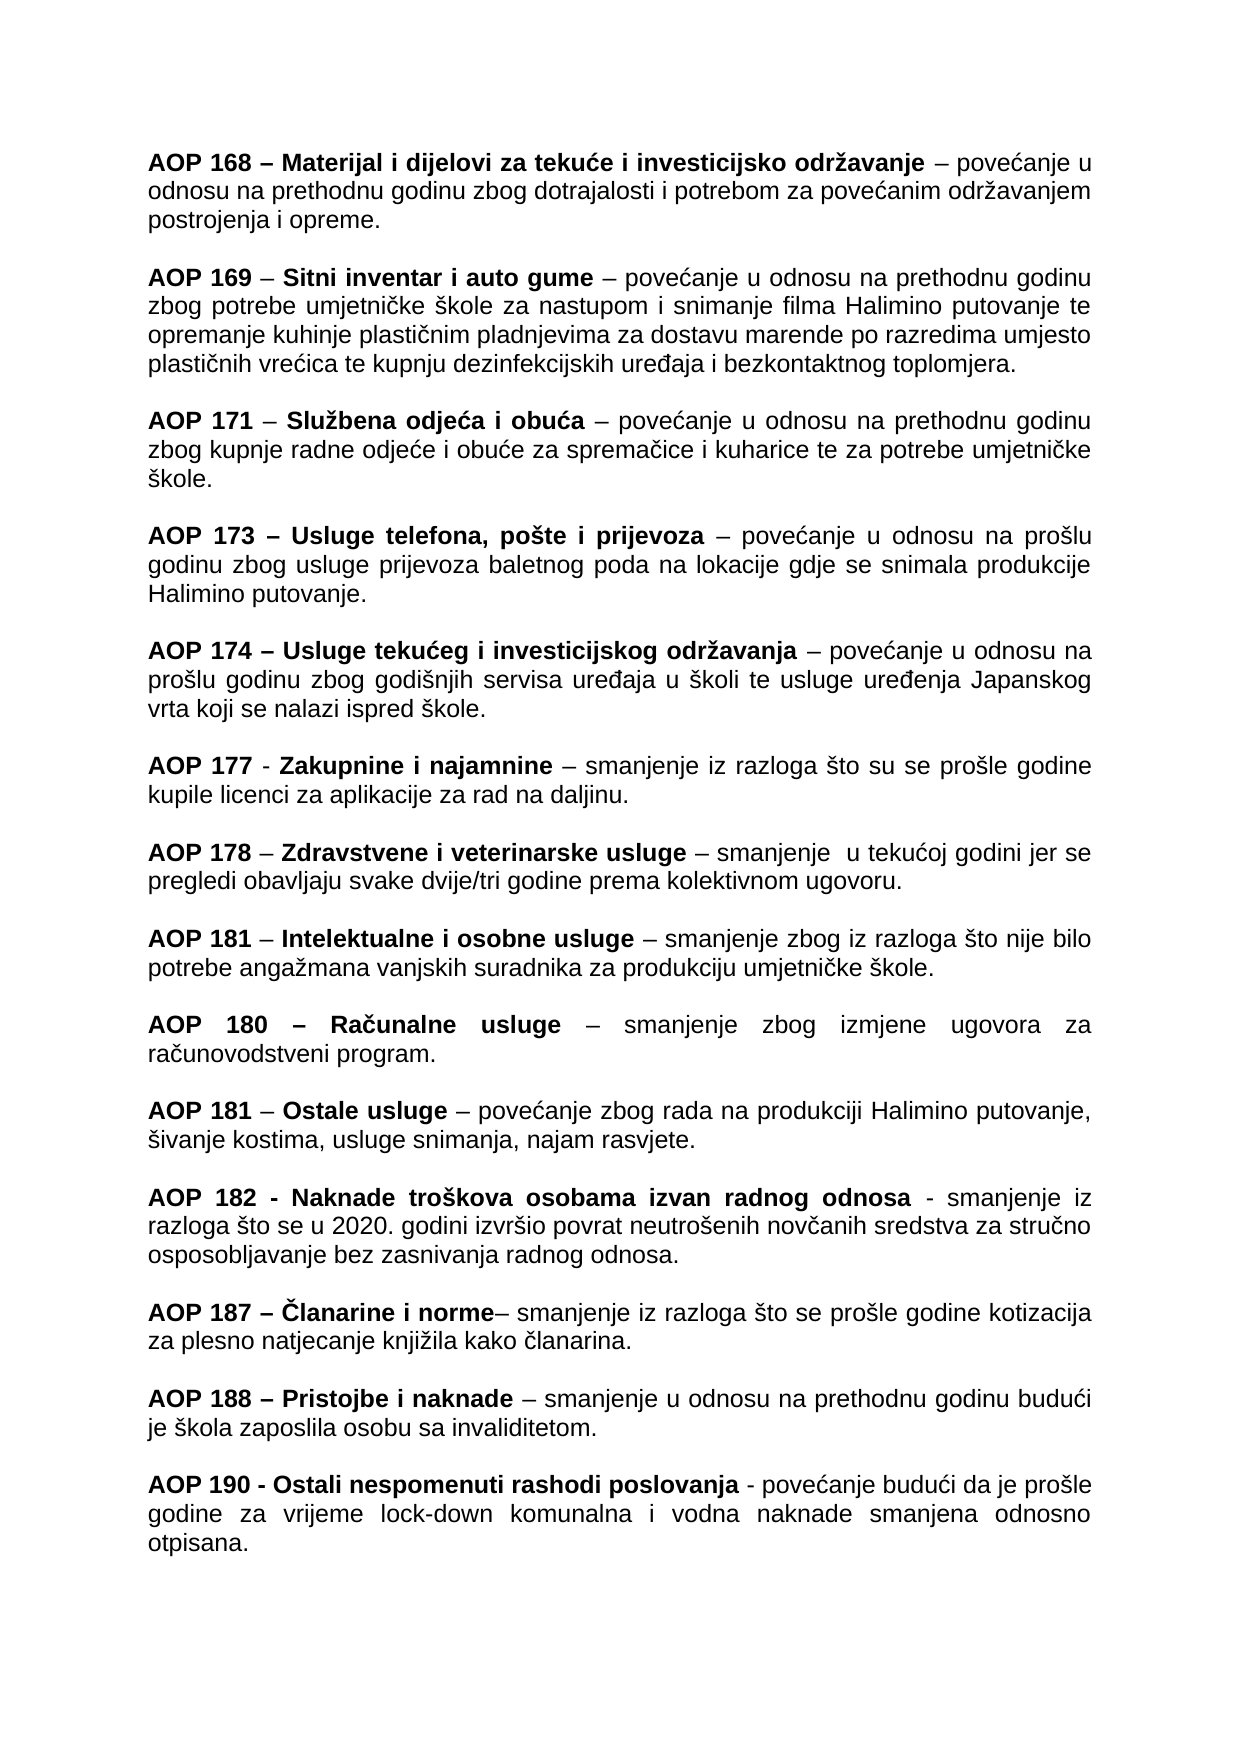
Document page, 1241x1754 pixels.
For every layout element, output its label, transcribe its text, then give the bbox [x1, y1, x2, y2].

text AOP 180 – Računalne usluge – smanjenje zbog izmjene ugovora za računovodstveni program. [148, 1010, 1093, 1068]
text AOP 178 – Zdravstvene i veterinarske usluge – smanjenje u tekućoj godini jer se pregledi obavljaju svake dvije/tri godine prema kolektivnom ugovoru. [148, 838, 1093, 895]
text AOP 181 – Intelektualne i osobne usluge – smanjenje zbog iz razloga što nije bilo potrebe angažmana vanjskih suradnika za produkciju umjetničke škole. [148, 924, 1093, 981]
text AOP 168 – Materijal i dijelovi za tekuće i investicijsko održavanje – povećanje u odnosu na prethodnu godinu zbog dotrajalosti i potrebom za povećanim održavanjem postrojenja i opreme. [148, 148, 1093, 234]
text AOP 188 – Pristojbe i naknade – smanjenje u odnosu na prethodnu godinu budući je škola zaposlila osobu sa invaliditetom. [148, 1384, 1093, 1441]
text AOP 182 - Naknade troškova osobama izvan radnog odnosa - smanjenje iz razloga što se u 2020. godini izvršio povrat neutrošenih novčanih sredstva za stručno osposobljavanje bez zasnivanja radnog odnosa. [148, 1183, 1093, 1269]
text AOP 181 – Ostale usluge – povećanje zbog rada na produkciji Halimino putovanje, šivanje kostima, usluge snimanja, najam rasvjete. [148, 1096, 1093, 1154]
text AOP 187 – Članarine i norme– smanjenje iz razloga što se prošle godine kotizacija za plesno natjecanje knjižila kako članarina. [148, 1298, 1093, 1355]
text AOP 169 – Sitni inventar i auto gume – povećanje u odnosu na prethodnu godinu zbog potrebe umjetničke škole za nastupom i snimanje filma Halimino putovanje te opremanje kuhinje plastičnim pladnjevima za dostavu marende po razredima umjesto plastičnih vrećica te kupnju dezinfekcijskih uređaja i bezkontaktnog toplomjera. [148, 263, 1093, 378]
text AOP 171 – Službena odjeća i obuća – povećanje u odnosu na prethodnu godinu zbog kupnje radne odjeće i obuće za spremačice i kuharice te za potrebe umjetničke škole. [148, 406, 1093, 493]
text AOP 173 – Usluge telefona, pošte i prijevoza – povećanje u odnosu na prošlu godinu zbog usluge prijevoza baletnog poda na lokacije gdje se snimala produkcije Halimino putovanje. [148, 521, 1093, 608]
text AOP 174 – Usluge tekućeg i investicijskog održavanja – povećanje u odnosu na prošlu godinu zbog godišnjih servisa uređaja u školi te usluge uređenja Japanskog vrta koji se nalazi ispred škole. [148, 636, 1093, 723]
text AOP 190 - Ostali nespomenuti rashodi poslovanja - povećanje budući da je prošle godine za vrijeme lock-down komunalna i vodna naknade smanjena odnosno otpisana. [148, 1470, 1093, 1556]
text AOP 177 - Zakupnine i najamnine – smanjenje iz razloga što su se prošle godine kupile licenci za aplikacije za rad na daljinu. [148, 751, 1093, 809]
